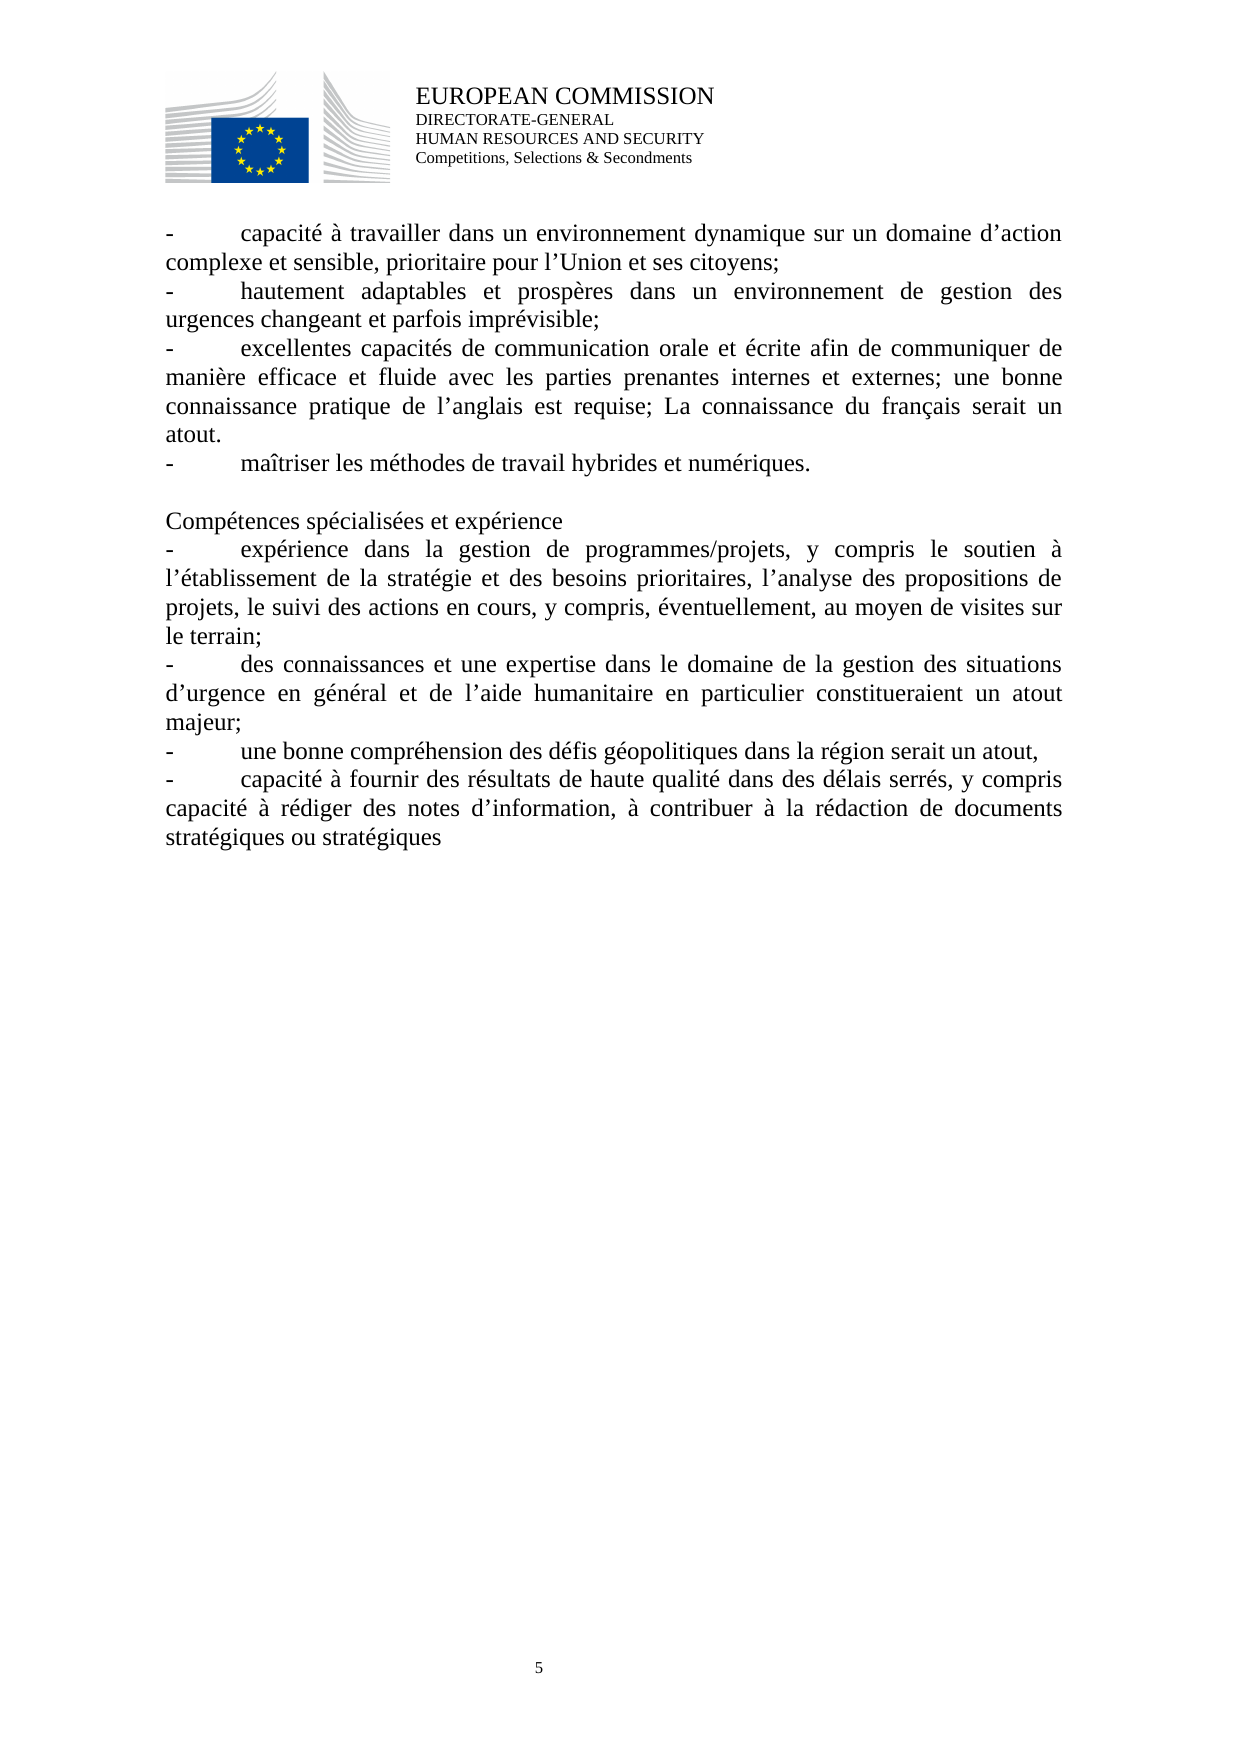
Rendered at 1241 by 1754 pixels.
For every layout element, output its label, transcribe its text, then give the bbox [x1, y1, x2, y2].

text - excellentes capacités de communication orale et écrite afin de communiquer de manière efficace et fluide avec les parties prenantes internes et externes; une bonne connaissance pratique de l’anglais est requise; La connaissance du français serait un atout. [165, 333, 1063, 448]
text - maîtriser les méthodes de travail hybrides et numériques. [165, 448, 1063, 477]
text - expérience dans la gestion de programmes/projets, y compris le soutien à l’établissement de la stratégie et des besoins prioritaires, l’analyse des propositions de projets, le suivi des actions en cours, y compris, éventuellement, au moyen de visites sur le terrain; [165, 534, 1063, 649]
text - hautement adaptables et prospères dans un environnement de gestion des urgences changeant et parfois imprévisible; [165, 276, 1063, 333]
text - capacité à fournir des résultats de haute qualité dans des délais serrés, y compris capacité à rédiger des notes d’information, à contribuer à la rédaction de documents stratégiques ou stratégiques [165, 764, 1063, 851]
picture [165, 71, 391, 183]
text - une bonne compréhension des défis géopolitiques dans la région serait un atout, [165, 736, 1063, 764]
text - des connaissances et une expertise dans le domaine de la gestion des situations d’urgence en général et de l’aide humanitaire en particulier constitueraient un atout majeur; [165, 649, 1063, 736]
text - capacité à travailler dans un environnement dynamique sur un domaine d’action complexe et sensible, prioritaire pour l’Union et ses citoyens; [165, 134, 1063, 276]
text Compétences spécialisées et expérience [165, 506, 1063, 534]
